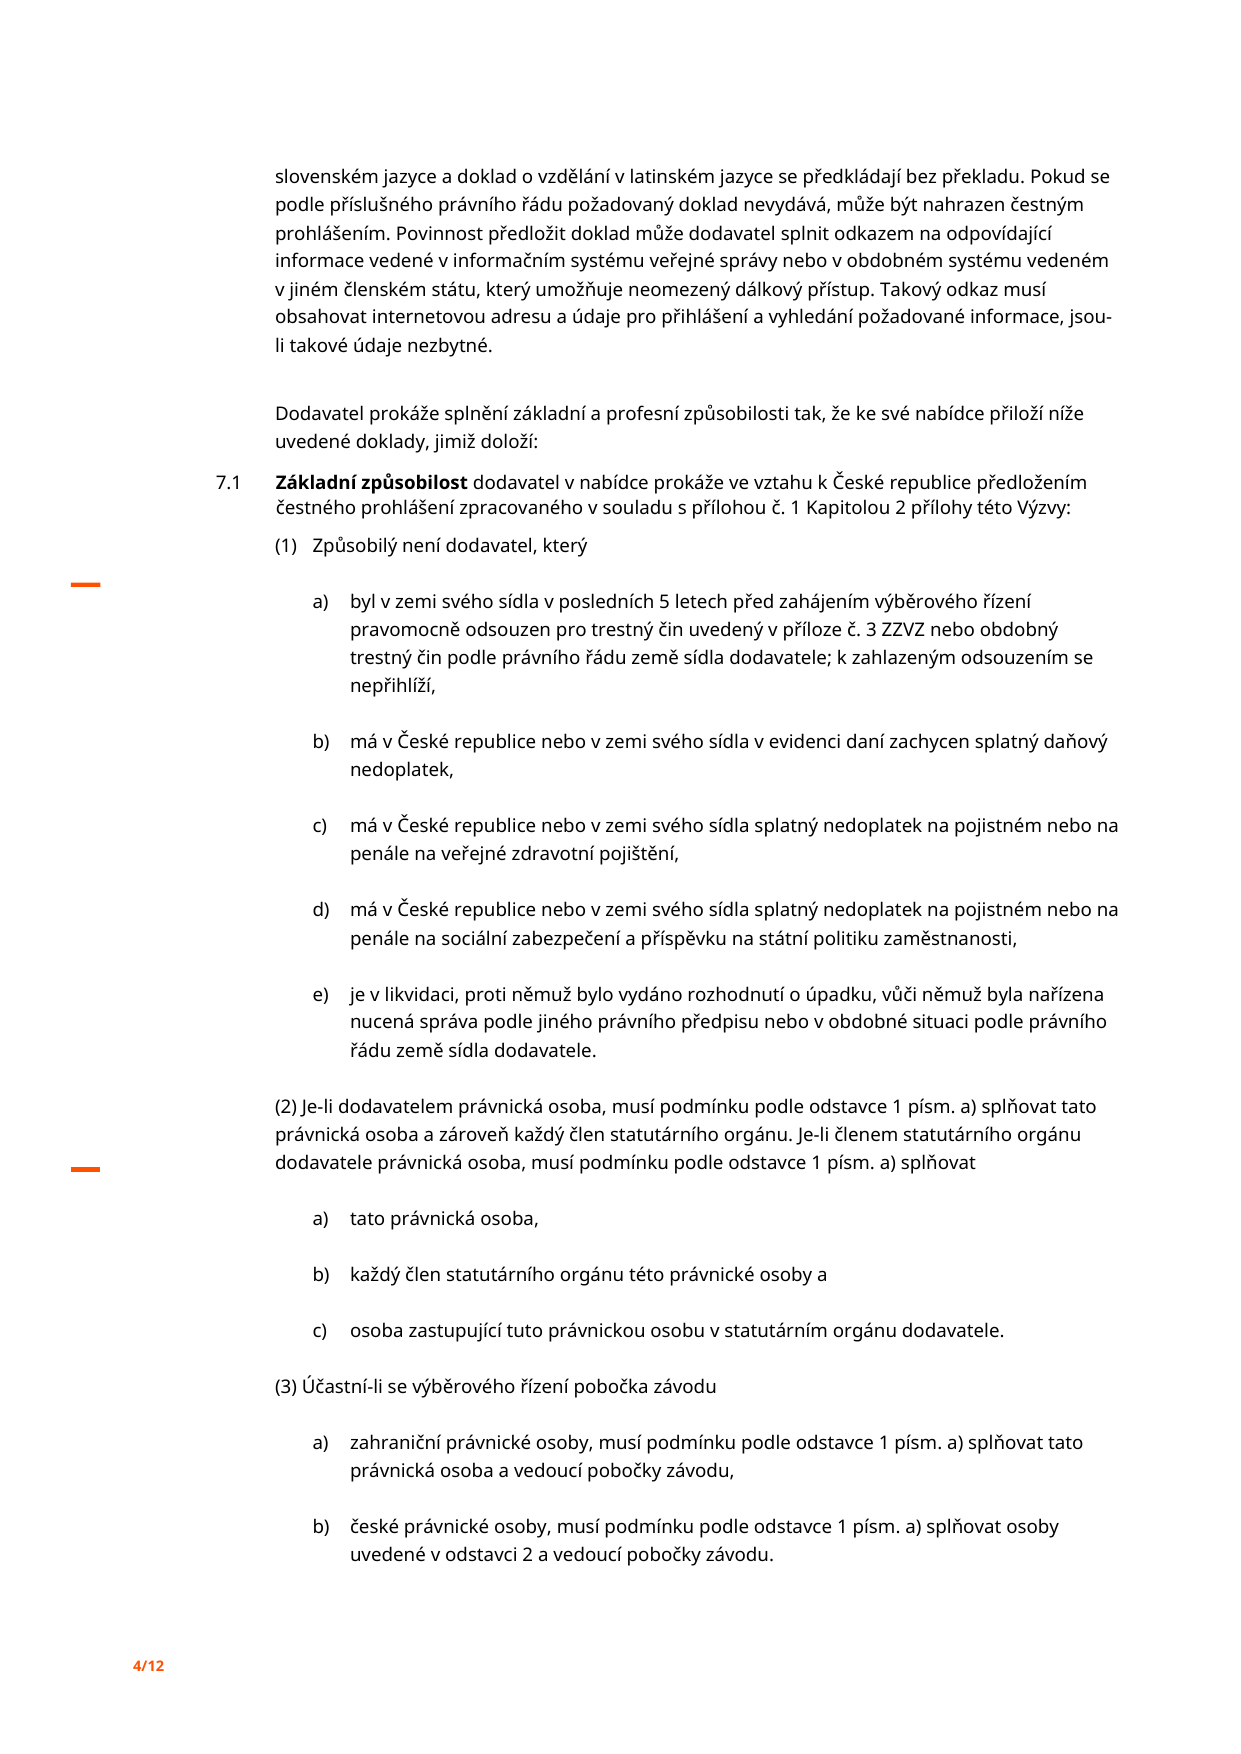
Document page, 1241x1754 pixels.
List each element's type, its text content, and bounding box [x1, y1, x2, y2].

list je v likvidaci, proti němuž bylo vydáno rozhodnutí o úpadku, vůči němuž byla nařízena nucená správa podle jiného právního předpisu nebo v obdobné situaci podle právního řádu země sídla dodavatele. [312, 981, 1122, 1062]
list má v České republice nebo v zemi svého sídla v evidenci daní zachycen splatný daňový nedoplatek, [312, 729, 1122, 782]
list má v České republice nebo v zemi svého sídla splatný nedoplatek na pojistném nebo na penále na veřejné zdravotní pojištění, [312, 813, 1122, 866]
list Způsobilý není dodavatel, který [275, 532, 1122, 558]
list zahraniční právnické osoby, musí podmínku podle odstavce 1 písm. a) splňovat tato právnická osoba a vedoucí pobočky závodu, [312, 1429, 1122, 1483]
text (3) Účastní-li se výběrového řízení pobočka závodu [275, 1373, 1122, 1399]
list tato právnická osoba, [312, 1205, 1122, 1231]
list má v České republice nebo v zemi svého sídla splatný nedoplatek na pojistném nebo na penále na sociální zabezpečení a příspěvku na státní politiku zaměstnanosti, [312, 897, 1122, 950]
subtitle Základní způsobilost dodavatel v nabídce prokáže ve vztahu k České republice předložením čestného prohlášení zpracovaného v souladu s přílohou č. 1 Kapitolou 2 přílohy této Výzvy: [216, 469, 1122, 520]
list každý člen statutárního orgánu této právnické osoby a [312, 1261, 1122, 1287]
list české právnické osoby, musí podmínku podle odstavce 1 písm. a) splňovat osoby uvedené v odstavci 2 a vedoucí pobočky závodu. [312, 1513, 1122, 1567]
list osoba zastupující tuto právnickou osobu v statutárním orgánu dodavatele. [312, 1317, 1122, 1343]
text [275, 164, 1122, 357]
text Dodavatel prokáže splnění základní a profesní způsobilosti tak, že ke své nabídce přiloží níže uvedené doklady, jimiž doloží: [275, 400, 1122, 454]
text (2) Je-li dodavatelem právnická osoba, musí podmínku podle odstavce 1 písm. a) splňovat tato právnická osoba a zároveň každý člen statutárního orgánu. Je-li členem statutárního orgánu dodavatele právnická osoba, musí podmínku podle odstavce 1 písm. a) splňovat [275, 1093, 1122, 1174]
list byl v zemi svého sídla v posledních 5 letech před zahájením výběrového řízení pravomocně odsouzen pro trestný čin uvedený v příloze č. 3 ZZVZ nebo obdobný trestný čin podle právního řádu země sídla dodavatele; k zahlazeným odsouzením se nepřihlíží, [312, 588, 1122, 698]
